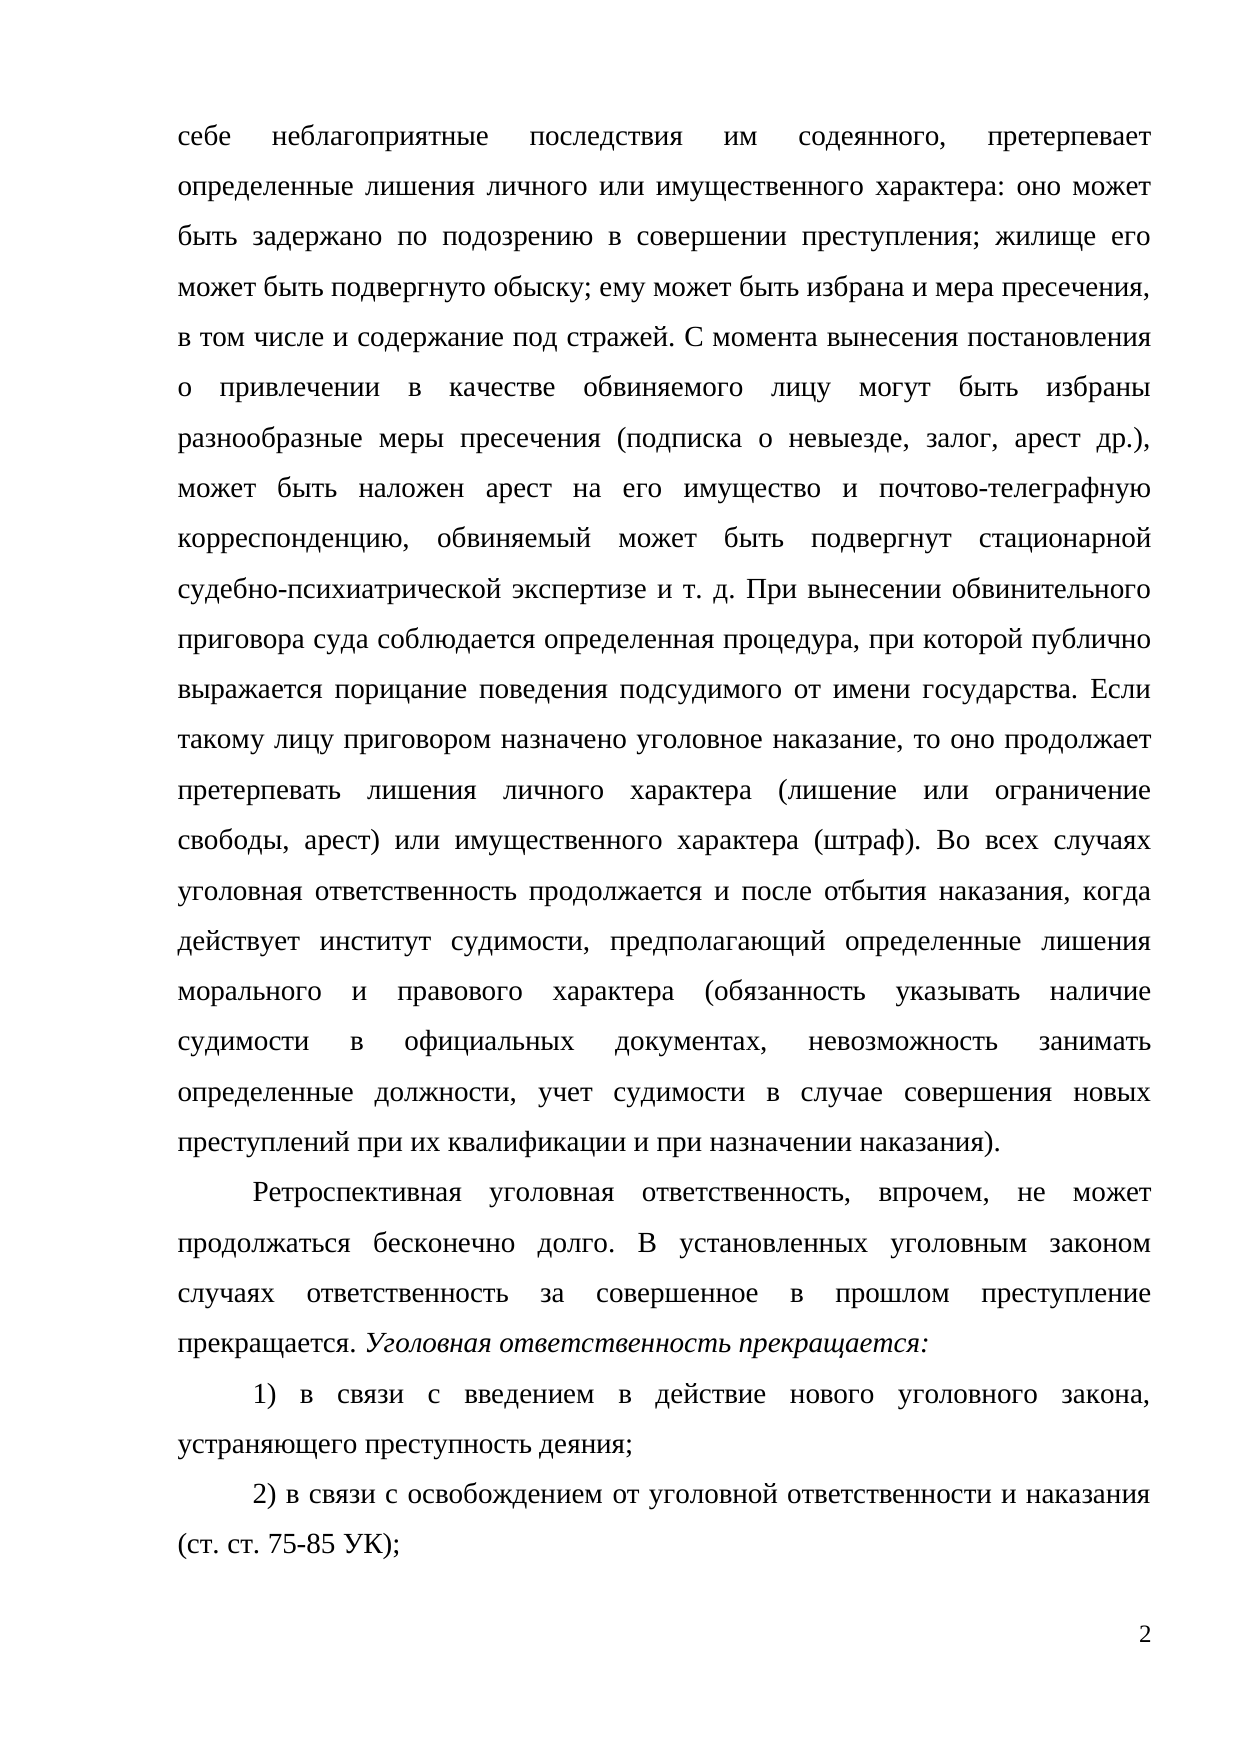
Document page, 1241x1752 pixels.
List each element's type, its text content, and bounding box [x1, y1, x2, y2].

text 1) в связи с введением в действие нового уголовного закона, устраняющего преступность деяния; [177, 1376, 1152, 1460]
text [177, 118, 1152, 1158]
text Ретроспективная уголовная ответственность, впрочем, не может продолжаться бесконечно долго. В установленных уголовным законом случаях ответственность за совершенное в прошлом преступление прекращается. Уголовная ответственность прекращается: [177, 1175, 1152, 1359]
text 2) в связи с освобождением от уголовной ответственности и наказания (ст. ст. 75-85 УК); [177, 1477, 1152, 1560]
